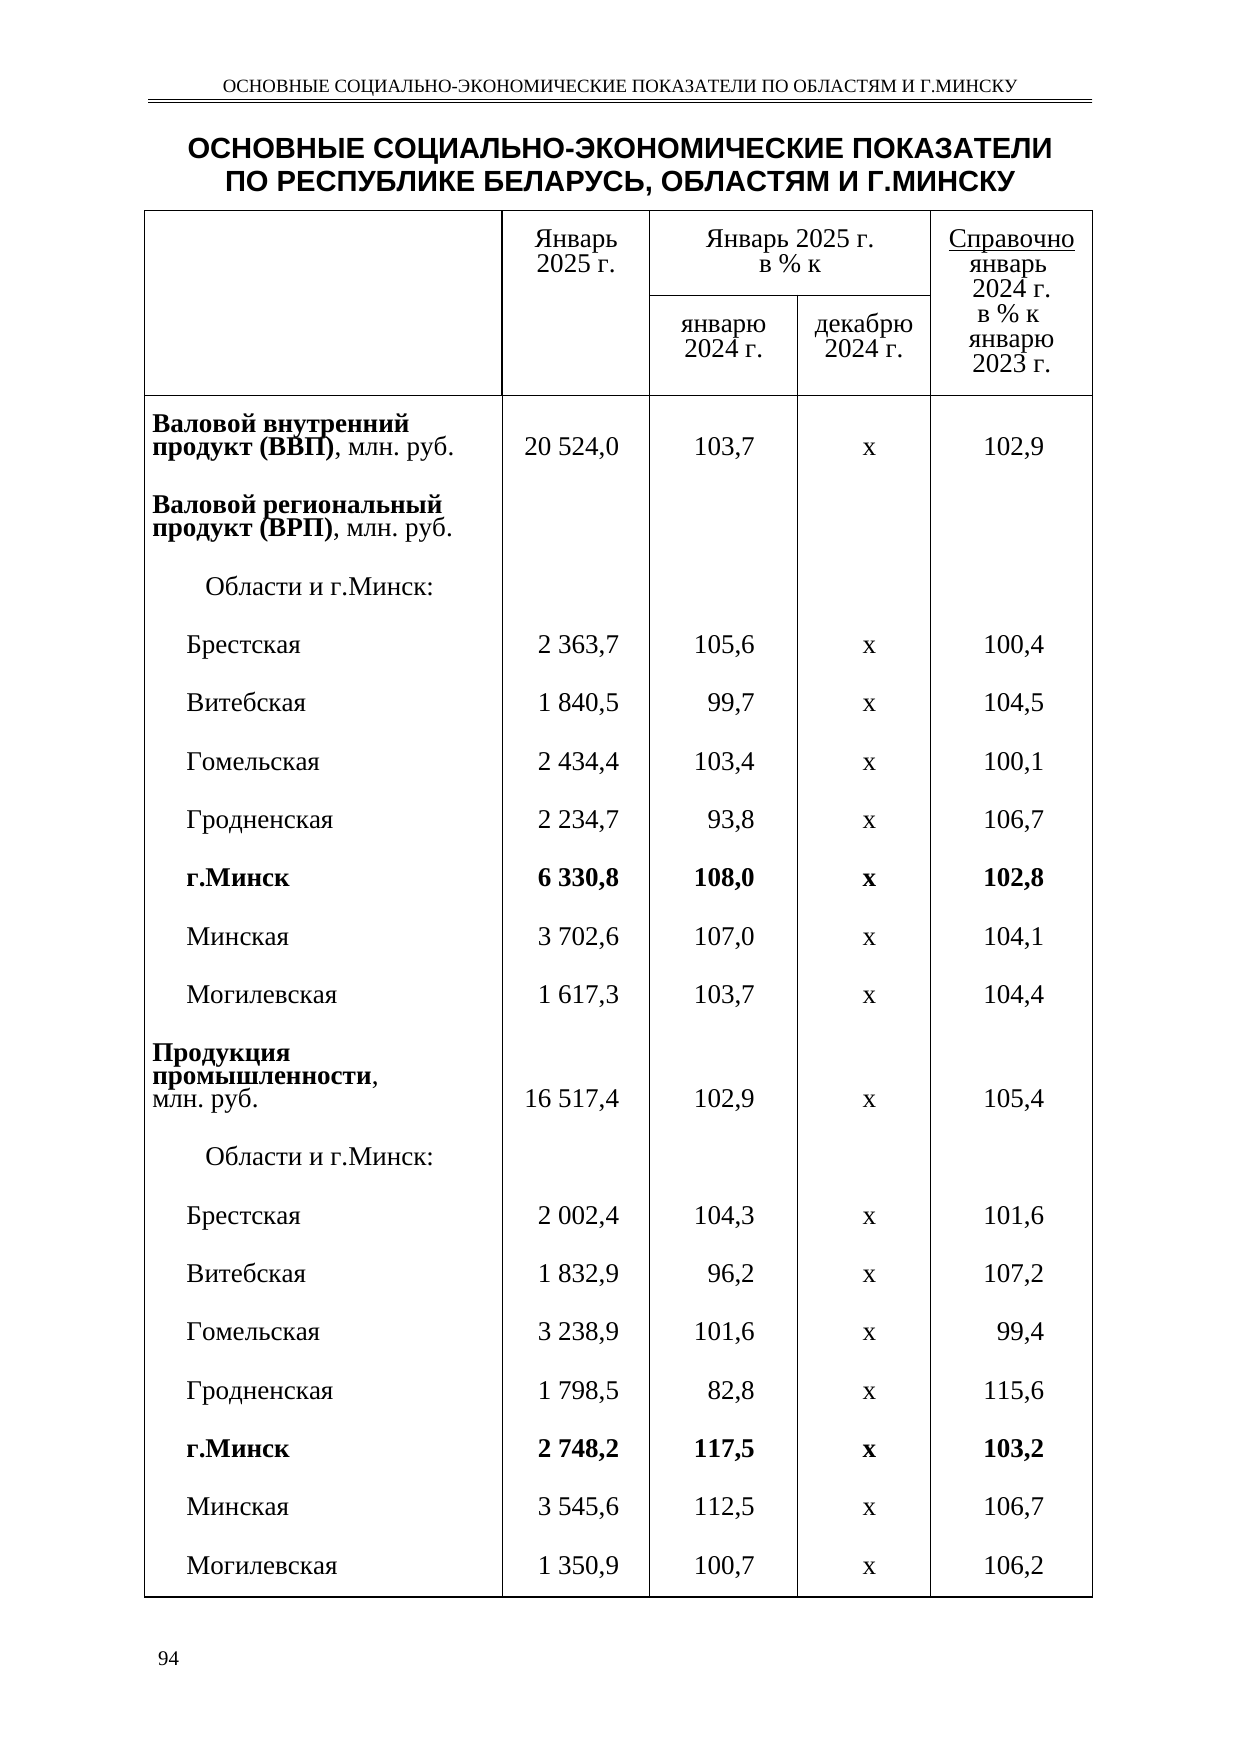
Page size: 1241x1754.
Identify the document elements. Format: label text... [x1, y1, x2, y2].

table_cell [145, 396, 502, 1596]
text ОСНОВНЫЕ СОЦИАЛЬНО-ЭКОНОМИЧЕСКИЕ ПОКАЗАТЕЛИ ПО РЕСПУБЛИКЕ БЕЛАРУСЬ, ОБЛАСТЯМ И Г.МИНСКУ [148, 131, 1092, 198]
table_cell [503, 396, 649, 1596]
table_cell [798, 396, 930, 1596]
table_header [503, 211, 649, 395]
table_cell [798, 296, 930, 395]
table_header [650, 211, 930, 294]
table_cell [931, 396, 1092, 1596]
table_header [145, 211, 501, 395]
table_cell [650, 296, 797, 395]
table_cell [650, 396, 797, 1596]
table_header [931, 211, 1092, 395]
